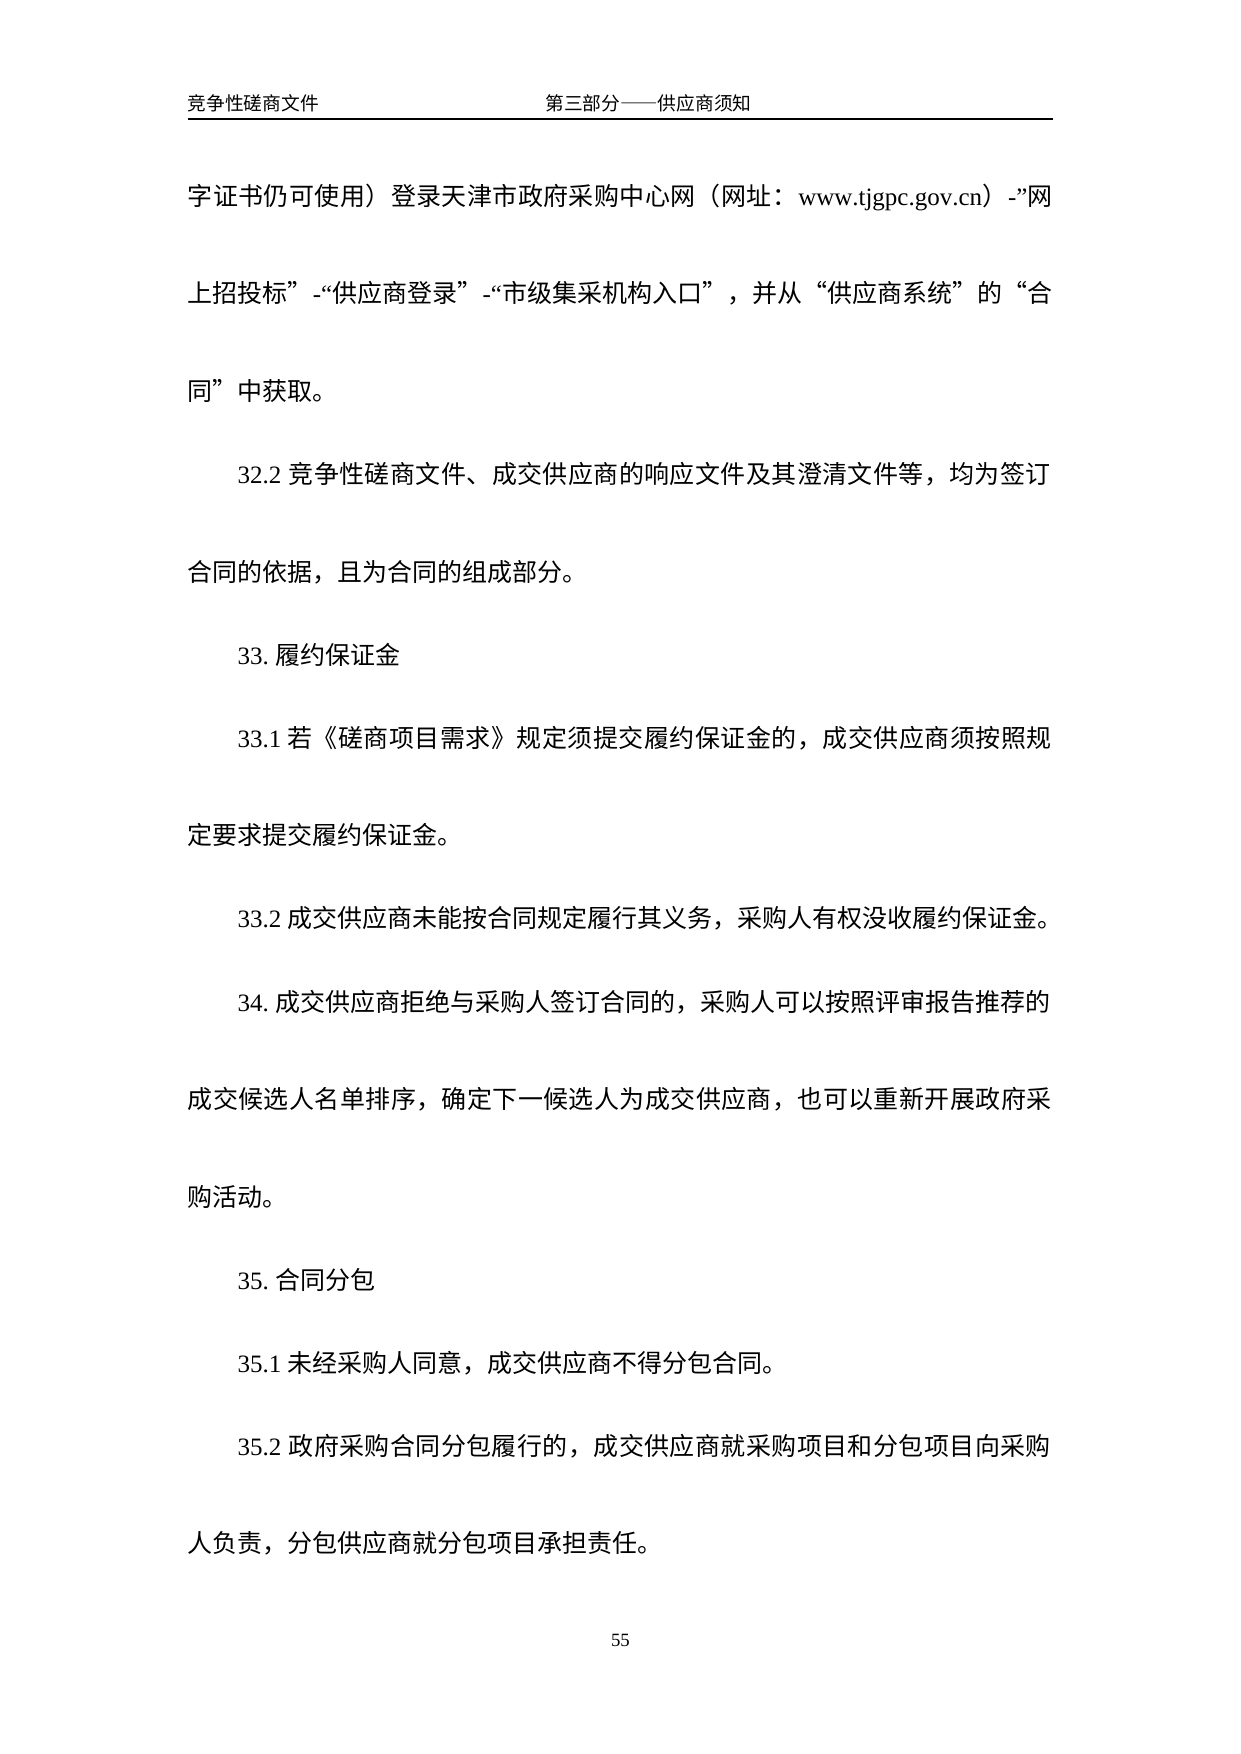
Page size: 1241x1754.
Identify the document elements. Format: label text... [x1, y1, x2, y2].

text 32.2 竞争性磋商文件、成交供应商的响应文件及其澄清文件等，均为签订合同的依据，且为合同的组成部分。 [187, 440, 1053, 603]
text 34. 成交供应商拒绝与采购人签订合同的，采购人可以按照评审报告推荐的成交候选人名单排序，确定下一候选人为成交供应商，也可以重新开展政府采购活动。 [187, 968, 1053, 1228]
text 35. 合同分包 [187, 1246, 1053, 1311]
text 33. 履约保证金 [187, 621, 1053, 686]
text 35.1 未经采购人同意，成交供应商不得分包合同。 [187, 1329, 1053, 1394]
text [187, 162, 1053, 422]
text 33.1若《磋商项目需求》规定须提交履约保证金的，成交供应商须按照规定要求提交履约保证金。 [187, 704, 1053, 866]
text 35.2 政府采购合同分包履行的，成交供应商就采购项目和分包项目向采购人负责，分包供应商就分包项目承担责任。 [187, 1412, 1053, 1574]
text 33.2 成交供应商未能按合同规定履行其义务，采购人有权没收履约保证金。 [187, 884, 1053, 949]
